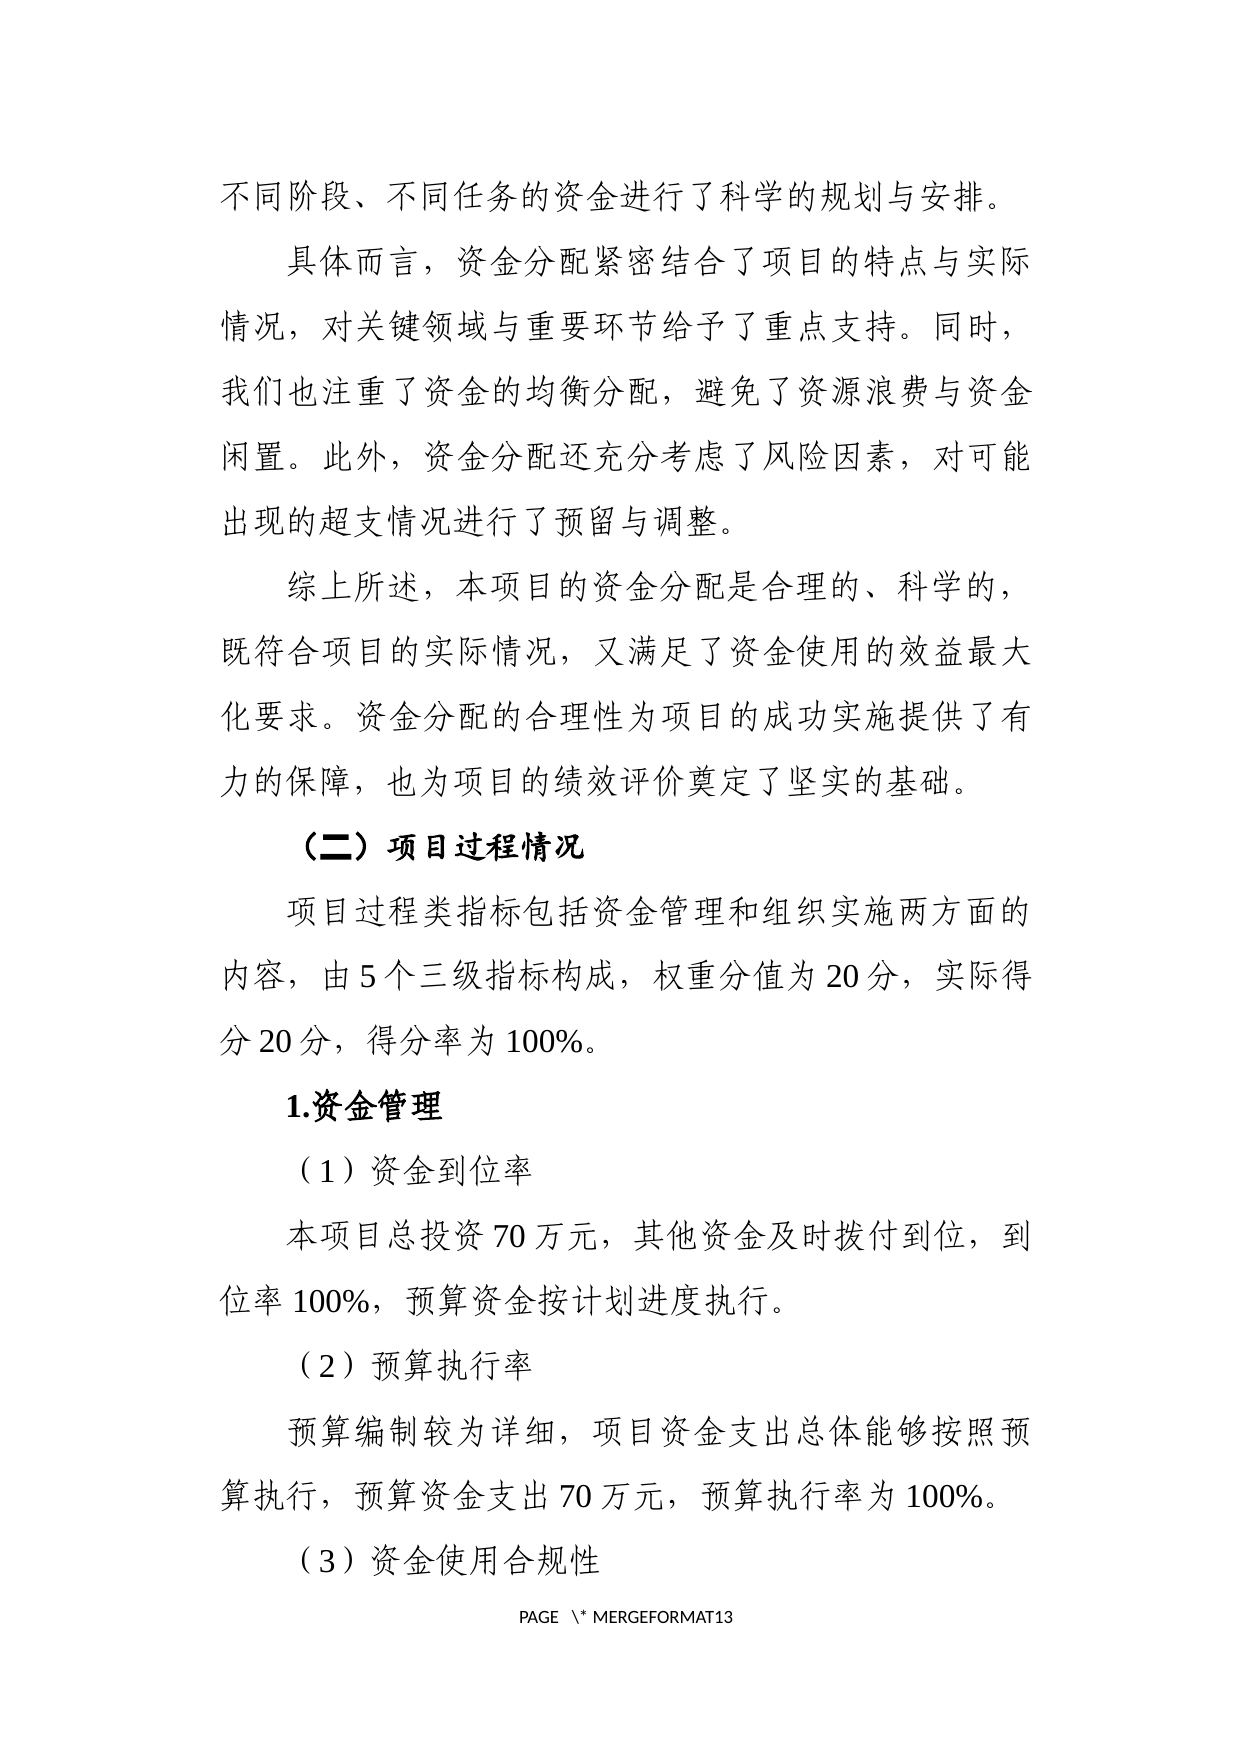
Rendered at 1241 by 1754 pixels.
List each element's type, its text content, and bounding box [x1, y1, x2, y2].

text 具体而言，资金分配紧密结合了项目的特点与实际情况，对关键领域与重要环节给予了重点支持。同时，我们也注重了资金的均衡分配，避免了资源浪费与资金闲置。此外，资金分配还充分考虑了风险因素，对可能出现的超支情况进行了预留与调整。 [218, 227, 1033, 552]
text 1.资金管理 [218, 1072, 1033, 1137]
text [218, 162, 1033, 227]
text 预算编制较为详细，项目资金支出总体能够按照预算执行，预算资金支出70万元，预算执行率为100%。 [218, 1397, 1033, 1527]
title 项目过程情况 [218, 812, 1033, 877]
text 综上所述，本项目的资金分配是合理的、科学的，既符合项目的实际情况，又满足了资金使用的效益最大化要求。资金分配的合理性为项目的成功实施提供了有力的保障，也为项目的绩效评价奠定了坚实的基础。 [218, 552, 1033, 812]
text （3）资金使用合规性 [218, 1527, 1033, 1592]
text （1）资金到位率 [218, 1137, 1033, 1202]
text 本项目总投资70万元，其他资金及时拨付到位，到位率100%，预算资金按计划进度执行。 [218, 1202, 1033, 1332]
text 项目过程类指标包括资金管理和组织实施两方面的内容，由5个三级指标构成，权重分值为20分，实际得分20分，得分率为100%。 [218, 877, 1033, 1072]
text （2）预算执行率 [218, 1332, 1033, 1397]
